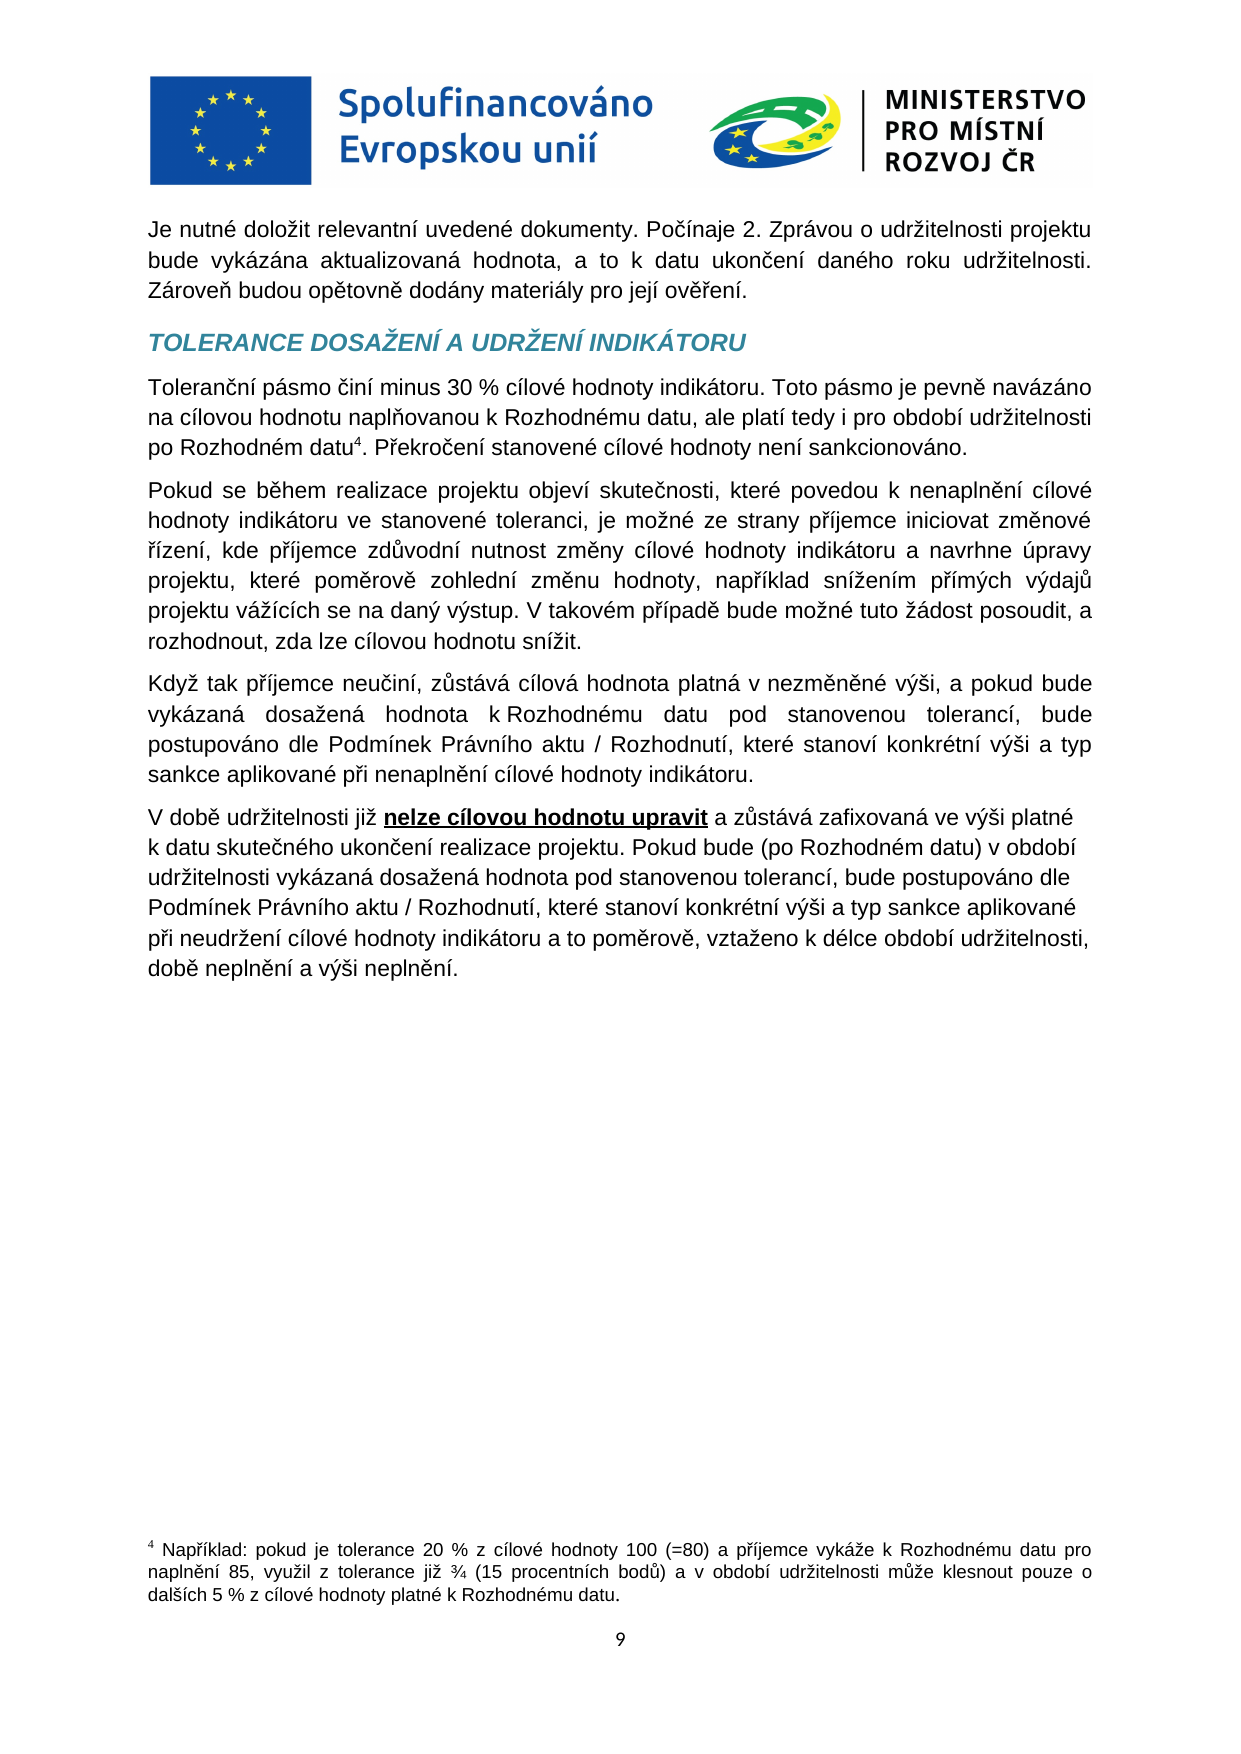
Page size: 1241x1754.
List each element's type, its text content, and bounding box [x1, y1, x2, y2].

text Pokud se během realizace projektu objeví skutečnosti, které povedou k nenaplnění cílové hodnoty indikátoru ve stanovené toleranci, je možné ze strany příjemce iniciovat změnové řízení, kde příjemce zdůvodní nutnost změny cílové hodnoty indikátoru a navrhne úpravy projektu, které poměrově zohlední změnu hodnoty, například snížením přímých výdajů projektu vážících se na daný výstup. V takovém případě bude možné tuto žádost posoudit, a rozhodnout, zda lze cílovou hodnotu snížit. [148, 477, 1093, 654]
text V době udržitelnosti již nelze cílovou hodnotu upravit a zůstává zafixovaná ve výši platné k datu skutečného ukončení realizace projektu. Pokud bude (po Rozhodném datu) v období udržitelnosti vykázaná dosažená hodnota pod stanovenou tolerancí, bude postupováno dle Podmínek Právního aktu / Rozhodnutí, které stanoví konkrétní výši a typ sankce aplikované při neudržení cílové hodnoty indikátoru a to poměrově, vztaženo k délce období udržitelnosti, době neplnění a výši neplnění. [148, 804, 1093, 981]
text Toleranční pásmo činí minus 30 % cílové hodnoty indikátoru. Toto pásmo je pevně navázáno na cílovou hodnotu naplňovanou k Rozhodnému datu, ale platí tedy i pro období udržitelnosti po Rozhodném datu. Překročení stanovené cílové hodnoty není sankcionováno. [148, 373, 1093, 460]
picture [147, 73, 1093, 188]
text Když tak příjemce neučiní, zůstává cílová hodnota platná v nezměněné výši, a pokud bude vykázaná dosažená hodnota k Rozhodnému datu pod stanovenou tolerancí, bude postupováno dle Podmínek Právního aktu / Rozhodnutí, které stanoví konkrétní výši a typ sankce aplikované při nenaplnění cílové hodnoty indikátoru. [148, 670, 1093, 787]
text TOLERANCE DOSAŽENÍ a udržení indikátoru [148, 328, 1093, 357]
text Je nutné doložit relevantní uvedené dokumenty. Počínaje 2. Zprávou o udržitelnosti projektu bude vykázána aktualizovaná hodnota, a to k datu ukončení daného roku udržitelnosti. Zároveň budou opětovně dodány materiály pro její ověření. [148, 216, 1093, 303]
